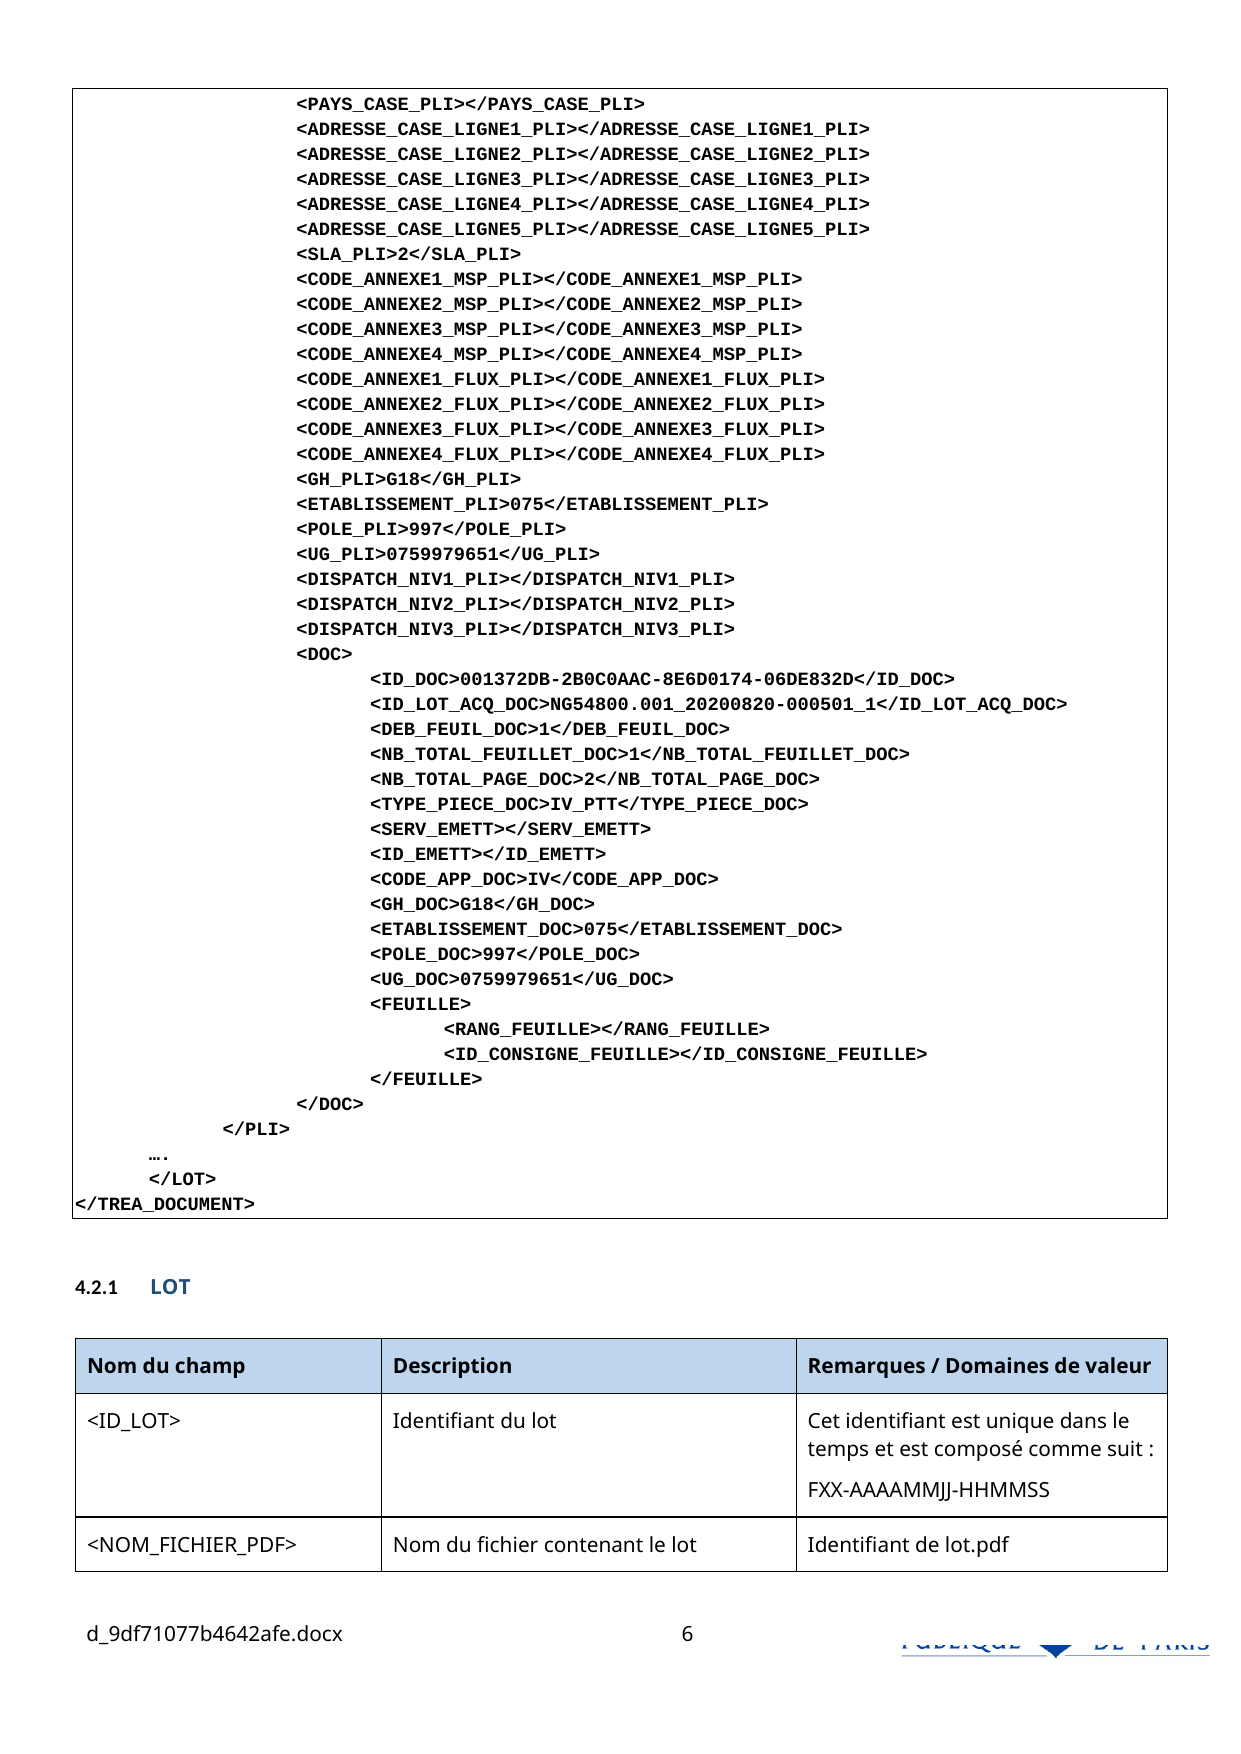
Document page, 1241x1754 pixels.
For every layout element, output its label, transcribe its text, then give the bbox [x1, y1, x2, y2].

text <UG_PLI>0759979651</UG_PLI> [75, 541, 1165, 566]
text <ID_DOC>001372DB-2B0C0AAC-8E6D0174-06DE832D</ID_DOC> [75, 666, 1165, 691]
text <FEUILLE> [75, 991, 1165, 1016]
text <ADRESSE_CASE_LIGNE5_PLI></ADRESSE_CASE_LIGNE5_PLI> [75, 216, 1165, 241]
text <GH_PLI>G18</GH_PLI> [75, 466, 1165, 491]
text <SERV_EMETT></SERV_EMETT> [75, 816, 1165, 841]
text <POLE_DOC>997</POLE_DOC> [75, 941, 1165, 966]
text </TREA_DOCUMENT> [73, 1187, 1167, 1218]
text <ID_LOT_ACQ_DOC>NG54800.001_20200820-000501_1</ID_LOT_ACQ_DOC> [75, 691, 1165, 716]
table_cell Nom du fichier contenant le lot [382, 1518, 796, 1571]
text <ADRESSE_CASE_LIGNE1_PLI></ADRESSE_CASE_LIGNE1_PLI> [75, 116, 1165, 141]
text <DOC> [75, 641, 1165, 666]
table_header Nom du champ [76, 1339, 381, 1393]
text <CODE_ANNEXE4_MSP_PLI></CODE_ANNEXE4_MSP_PLI> [75, 341, 1165, 366]
text …. [75, 1141, 1165, 1166]
text <POLE_PLI>997</POLE_PLI> [75, 516, 1165, 541]
table_cell Identifiant du lot [382, 1394, 796, 1516]
table_cell <NOM_FICHIER_PDF> [76, 1518, 381, 1571]
text <CODE_ANNEXE3_FLUX_PLI></CODE_ANNEXE3_FLUX_PLI> [75, 416, 1165, 441]
text <CODE_ANNEXE2_FLUX_PLI></CODE_ANNEXE2_FLUX_PLI> [75, 391, 1165, 416]
text <DISPATCH_NIV1_PLI></DISPATCH_NIV1_PLI> [75, 566, 1165, 591]
text <TYPE_PIECE_DOC>IV_PTT</TYPE_PIECE_DOC> [75, 791, 1165, 816]
text <SLA_PLI>2</SLA_PLI> [75, 241, 1165, 266]
text <ETABLISSEMENT_DOC>075</ETABLISSEMENT_DOC> [75, 916, 1165, 941]
text <CODE_ANNEXE2_MSP_PLI></CODE_ANNEXE2_MSP_PLI> [75, 291, 1165, 316]
text </LOT> [75, 1166, 1165, 1187]
picture [765, 1645, 1227, 1665]
text <GH_DOC>G18</GH_DOC> [75, 891, 1165, 916]
text </PLI> [75, 1116, 1165, 1141]
text <NB_TOTAL_PAGE_DOC>2</NB_TOTAL_PAGE_DOC> [75, 766, 1165, 791]
table_cell Cet identifiant est unique dans le temps et est composé comme suit : FXX-AAAAMMJJ-HHMMSS [797, 1394, 1167, 1516]
table_cell <ID_LOT> [76, 1394, 381, 1516]
text <CODE_ANNEXE1_FLUX_PLI></CODE_ANNEXE1_FLUX_PLI> [75, 366, 1165, 391]
text </DOC> [75, 1091, 1165, 1116]
text <ADRESSE_CASE_LIGNE2_PLI></ADRESSE_CASE_LIGNE2_PLI> [75, 141, 1165, 166]
text <CODE_ANNEXE1_MSP_PLI></CODE_ANNEXE1_MSP_PLI> [75, 266, 1165, 291]
table_header Description [382, 1339, 796, 1393]
text <DEB_FEUIL_DOC>1</DEB_FEUIL_DOC> [75, 716, 1165, 741]
text <RANG_FEUILLE></RANG_FEUILLE> [75, 1016, 1165, 1041]
text <ID_CONSIGNE_FEUILLE></ID_CONSIGNE_FEUILLE> [75, 1041, 1165, 1066]
text <DISPATCH_NIV3_PLI></DISPATCH_NIV3_PLI> [75, 616, 1165, 641]
text <CODE_ANNEXE4_FLUX_PLI></CODE_ANNEXE4_FLUX_PLI> [75, 441, 1165, 466]
text <PAYS_CASE_PLI></PAYS_CASE_PLI> [73, 89, 1167, 116]
table_cell Identifiant de lot.pdf [797, 1518, 1167, 1571]
text <CODE_ANNEXE3_MSP_PLI></CODE_ANNEXE3_MSP_PLI> [75, 316, 1165, 341]
text <ADRESSE_CASE_LIGNE3_PLI></ADRESSE_CASE_LIGNE3_PLI> [75, 166, 1165, 191]
text <UG_DOC>0759979651</UG_DOC> [75, 966, 1165, 991]
text <ADRESSE_CASE_LIGNE4_PLI></ADRESSE_CASE_LIGNE4_PLI> [75, 191, 1165, 216]
table_header Remarques / Domaines de valeur [797, 1339, 1167, 1393]
text <CODE_APP_DOC>IV</CODE_APP_DOC> [75, 866, 1165, 891]
text </FEUILLE> [75, 1066, 1165, 1091]
subtitle LOT [75, 1272, 1165, 1301]
text <ID_EMETT></ID_EMETT> [75, 841, 1165, 866]
text <ETABLISSEMENT_PLI>075</ETABLISSEMENT_PLI> [75, 491, 1165, 516]
text <DISPATCH_NIV2_PLI></DISPATCH_NIV2_PLI> [75, 591, 1165, 616]
text <NB_TOTAL_FEUILLET_DOC>1</NB_TOTAL_FEUILLET_DOC> [75, 741, 1165, 766]
